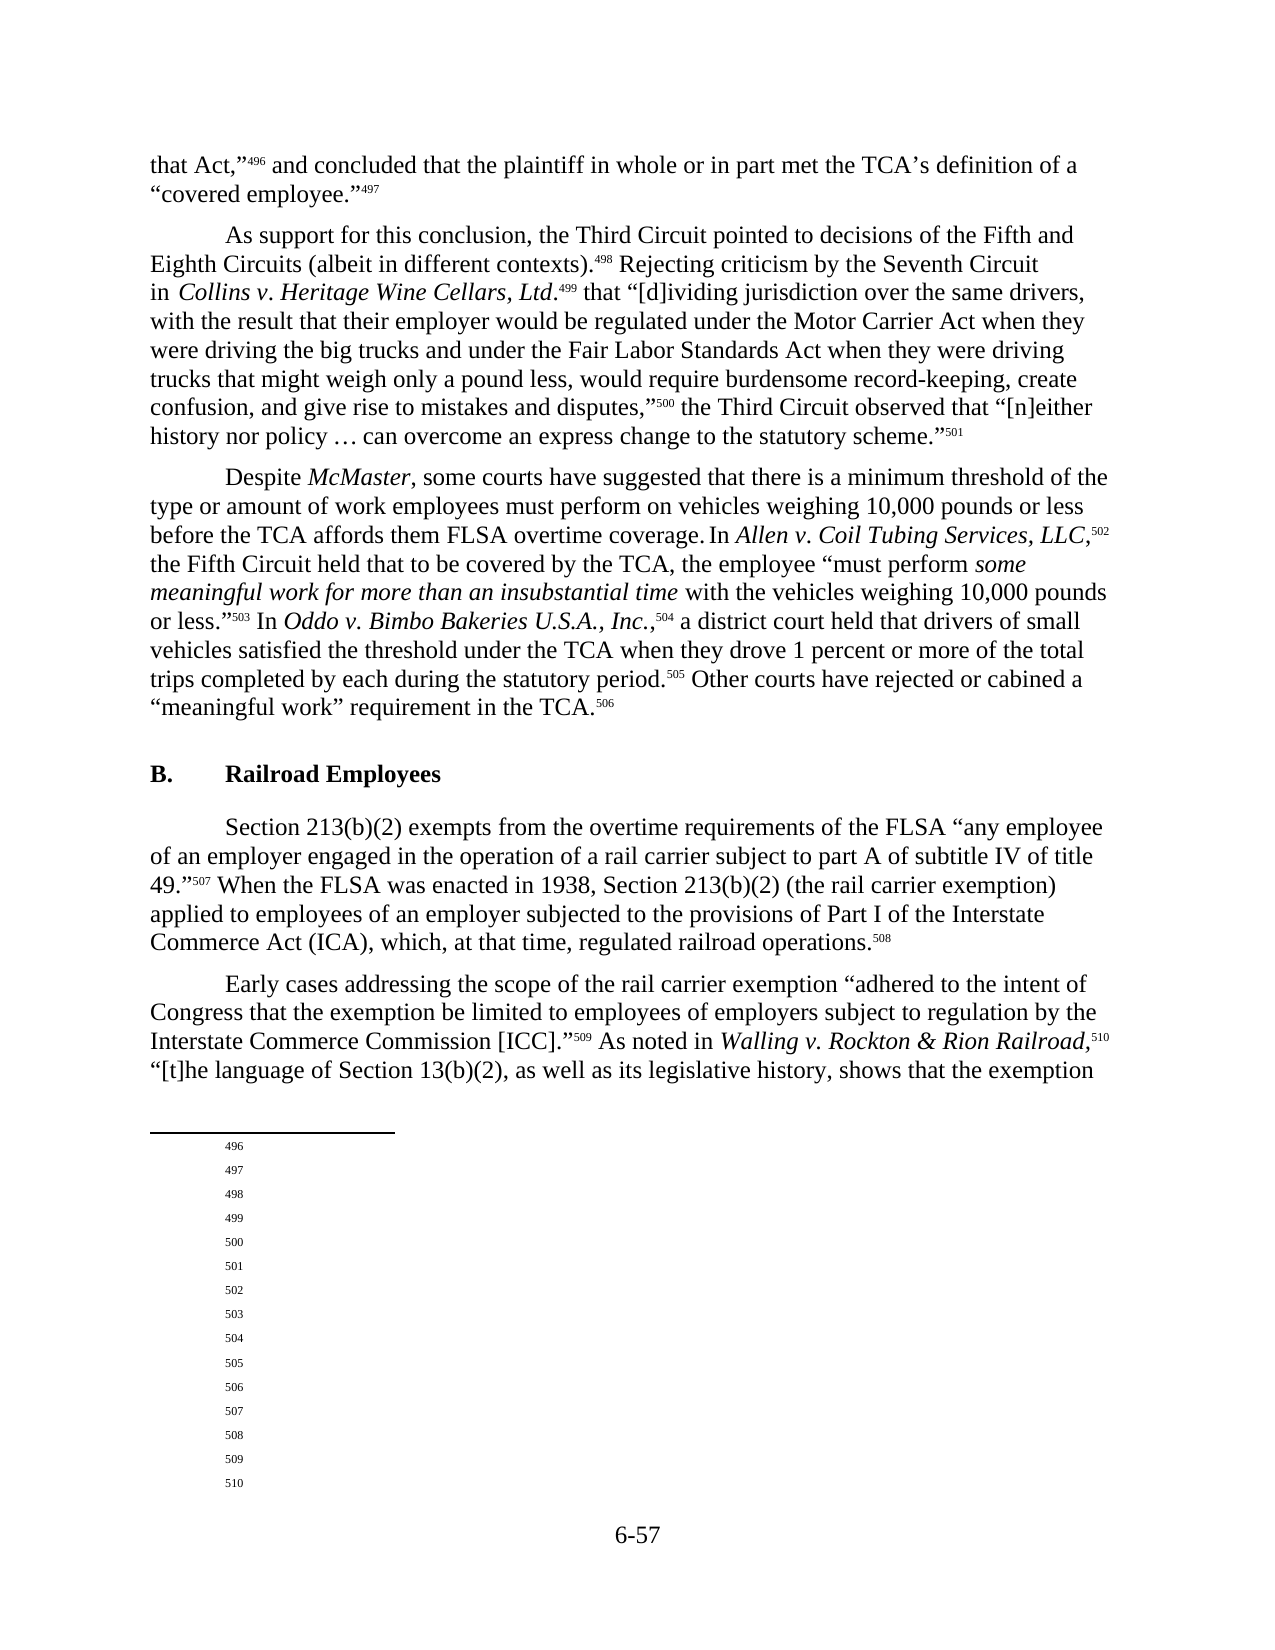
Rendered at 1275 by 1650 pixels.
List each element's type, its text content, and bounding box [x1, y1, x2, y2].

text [150, 150, 1125, 207]
text Despite McMaster, some courts have suggested that there is a minimum threshold of the type or amount of work employees must perform on vehicles weighing 10,000 pounds or less before the TCA affords them FLSA overtime coverage. In Allen v. Coil Tubing Services, LLC, the Fifth Circuit held that to be covered by the TCA, the employee “must perform some meaningful work for more than an insubstantial time with the vehicles weighing 10,000 pounds or less.” In Oddo v. Bimbo Bakeries U.S.A., Inc., a district court held that drivers of small vehicles satisfied the threshold under the TCA when they drove 1 percent or more of the total trips completed by each during the statutory period. Other courts have rejected or cabined a “meaningful work” requirement in the TCA. [150, 462, 1125, 721]
text As support for this conclusion, the Third Circuit pointed to decisions of the Fifth and Eighth Circuits (albeit in different contexts). Rejecting criticism by the Seventh Circuit in Collins v. Heritage Wine Cellars, Ltd. that “[d]ividing jurisdiction over the same drivers, with the result that their employer would be regulated under the Motor Carrier Act when they were driving the big trucks and under the Fair Labor Standards Act when they were driving trucks that might weigh only a pound less, would require burdensome record-keeping, create confusion, and give rise to mistakes and disputes,” the Third Circuit observed that “[n]either history nor policy … can overcome an express change to the statutory scheme.” [150, 220, 1125, 450]
text Early cases addressing the scope of the rail carrier exemption “adhered to the intent of Congress that the exemption be limited to employees of employers subject to regulation by the Interstate Commerce Commission [ICC].” As noted in Walling v. Rockton & Rion Railroad, “[t]he language of Section 13(b)(2), as well as its legislative history, shows that the exemption was inserted into the FLSA to avoid duplication of Federal regulatory authority over the hours of employment of railroad workers.” [150, 969, 1125, 1084]
text Section 213(b)(2) exempts from the overtime requirements of the FLSA “any employee of an employer engaged in the operation of a rail carrier subject to part A of subtitle IV of title 49.” When the FLSA was enacted in 1938, Section 213(b)(2) (the rail carrier exemption) applied to employees of an employer subjected to the provisions of Part I of the Interstate Commerce Act (ICA), which, at that time, regulated railroad operations. [150, 812, 1125, 956]
text B. Railroad Employees [150, 759, 1125, 787]
